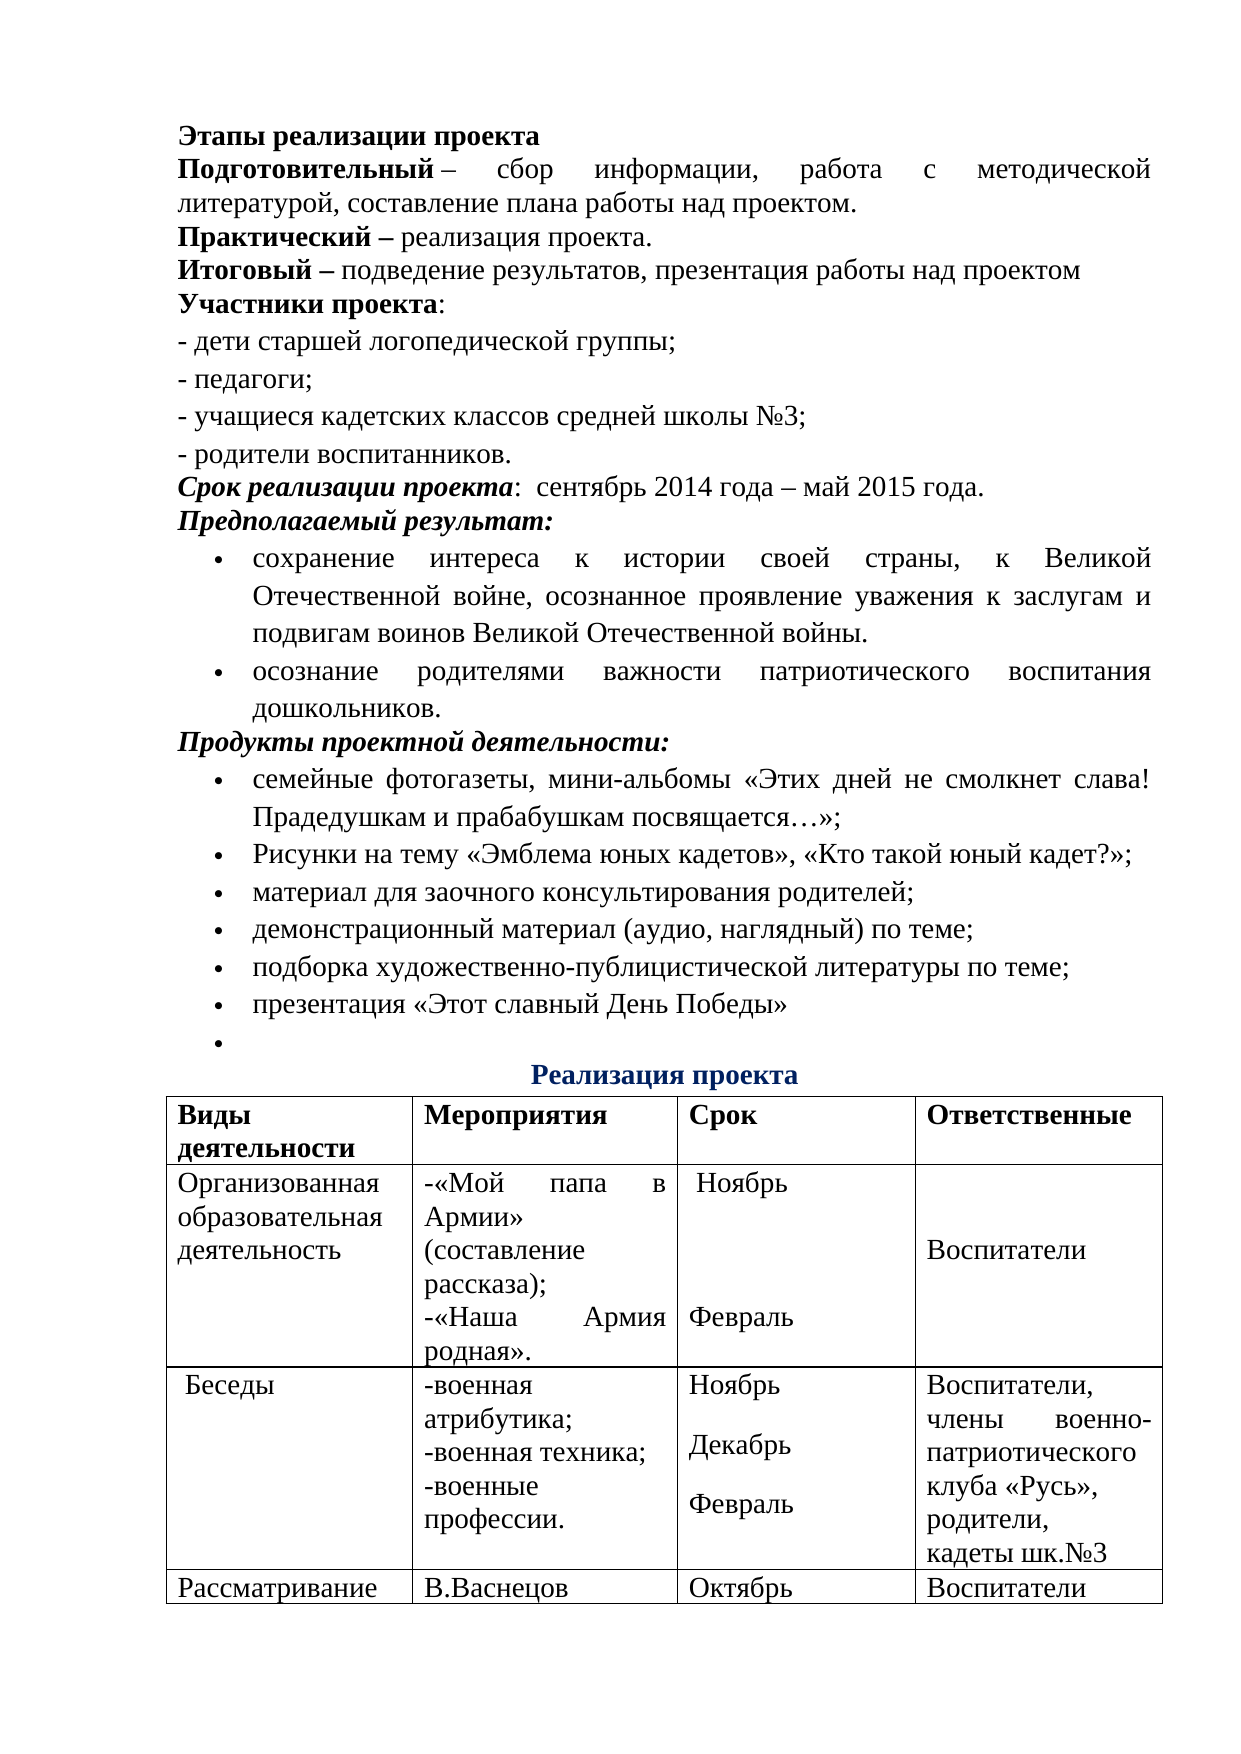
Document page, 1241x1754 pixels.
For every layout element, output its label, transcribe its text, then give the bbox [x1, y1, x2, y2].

list презентация «Этот славный День Победы» [215, 982, 1152, 1020]
text Предполагаемый результат: [177, 503, 1152, 536]
text Итоговый – подведение результатов, презентация работы над проектом [177, 252, 1152, 286]
table_header Мероприятия [413, 1097, 677, 1164]
table_cell Воспитатели [916, 1165, 1162, 1366]
table_cell -военная атрибутика; -военная техника; -военные профессии. [413, 1368, 677, 1569]
table_header Ответственные [916, 1097, 1162, 1164]
text Подготовительный – сбор информации, работа с методической литературой, составление плана работы над проектом. [177, 152, 1152, 219]
table_cell Ноябрь Декабрь Февраль [678, 1368, 915, 1569]
list сохранение интереса к истории своей страны, к Великой Отечественной войне, осознанное проявление уважения к заслугам и подвигам воинов Великой Отечественной войны. [215, 536, 1152, 649]
list осознание родителями важности патриотического воспитания дошкольников. [215, 649, 1152, 724]
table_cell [916, 1570, 1162, 1603]
table_cell Организованная образовательная деятельность [167, 1165, 412, 1366]
text - педагоги; [177, 357, 1152, 394]
list Рисунки на тему «Эмблема юных кадетов», «Кто такой юный кадет?»; [215, 832, 1152, 870]
text Участники проекта: [177, 286, 1152, 319]
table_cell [167, 1570, 412, 1603]
table_header Срок [678, 1097, 915, 1164]
list демонстрационный материал (аудио, наглядный) по теме; [215, 907, 1152, 945]
text Этапы реализации проекта [177, 118, 1152, 152]
list материал для заочного консультирования родителей; [215, 870, 1152, 907]
list семейные фотогазеты, мини-альбомы «Этих дней не смолкнет слава! Прадедушкам и прабабушкам посвящается…»; [215, 757, 1152, 832]
table_header Виды деятельности [167, 1097, 412, 1164]
table_cell Ноябрь Февраль [678, 1165, 915, 1366]
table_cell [678, 1570, 915, 1603]
text Срок реализации проекта: сентябрь 2014 года – май 2015 года. [177, 469, 1152, 503]
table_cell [413, 1570, 677, 1603]
text Продукты проектной деятельности: [177, 724, 1152, 757]
table_cell -«Мой папа в Армии» (составление рассказа); -«Наша Армия родная». [413, 1165, 677, 1366]
text - дети старшей логопедической группы; [177, 319, 1152, 357]
list подборка художественно-публицистической литературы по теме; [215, 945, 1152, 982]
text - родители воспитанников. [177, 432, 1152, 469]
text Практический – реализация проекта. [177, 219, 1152, 252]
table_cell Беседы [167, 1368, 412, 1569]
text Реализация проекта [177, 1057, 1152, 1091]
table_cell Воспитатели, члены военно-патриотического клуба «Русь», родители, кадеты шк.№3 [916, 1368, 1162, 1569]
text - учащиеся кадетских классов средней школы №3; [177, 394, 1152, 432]
